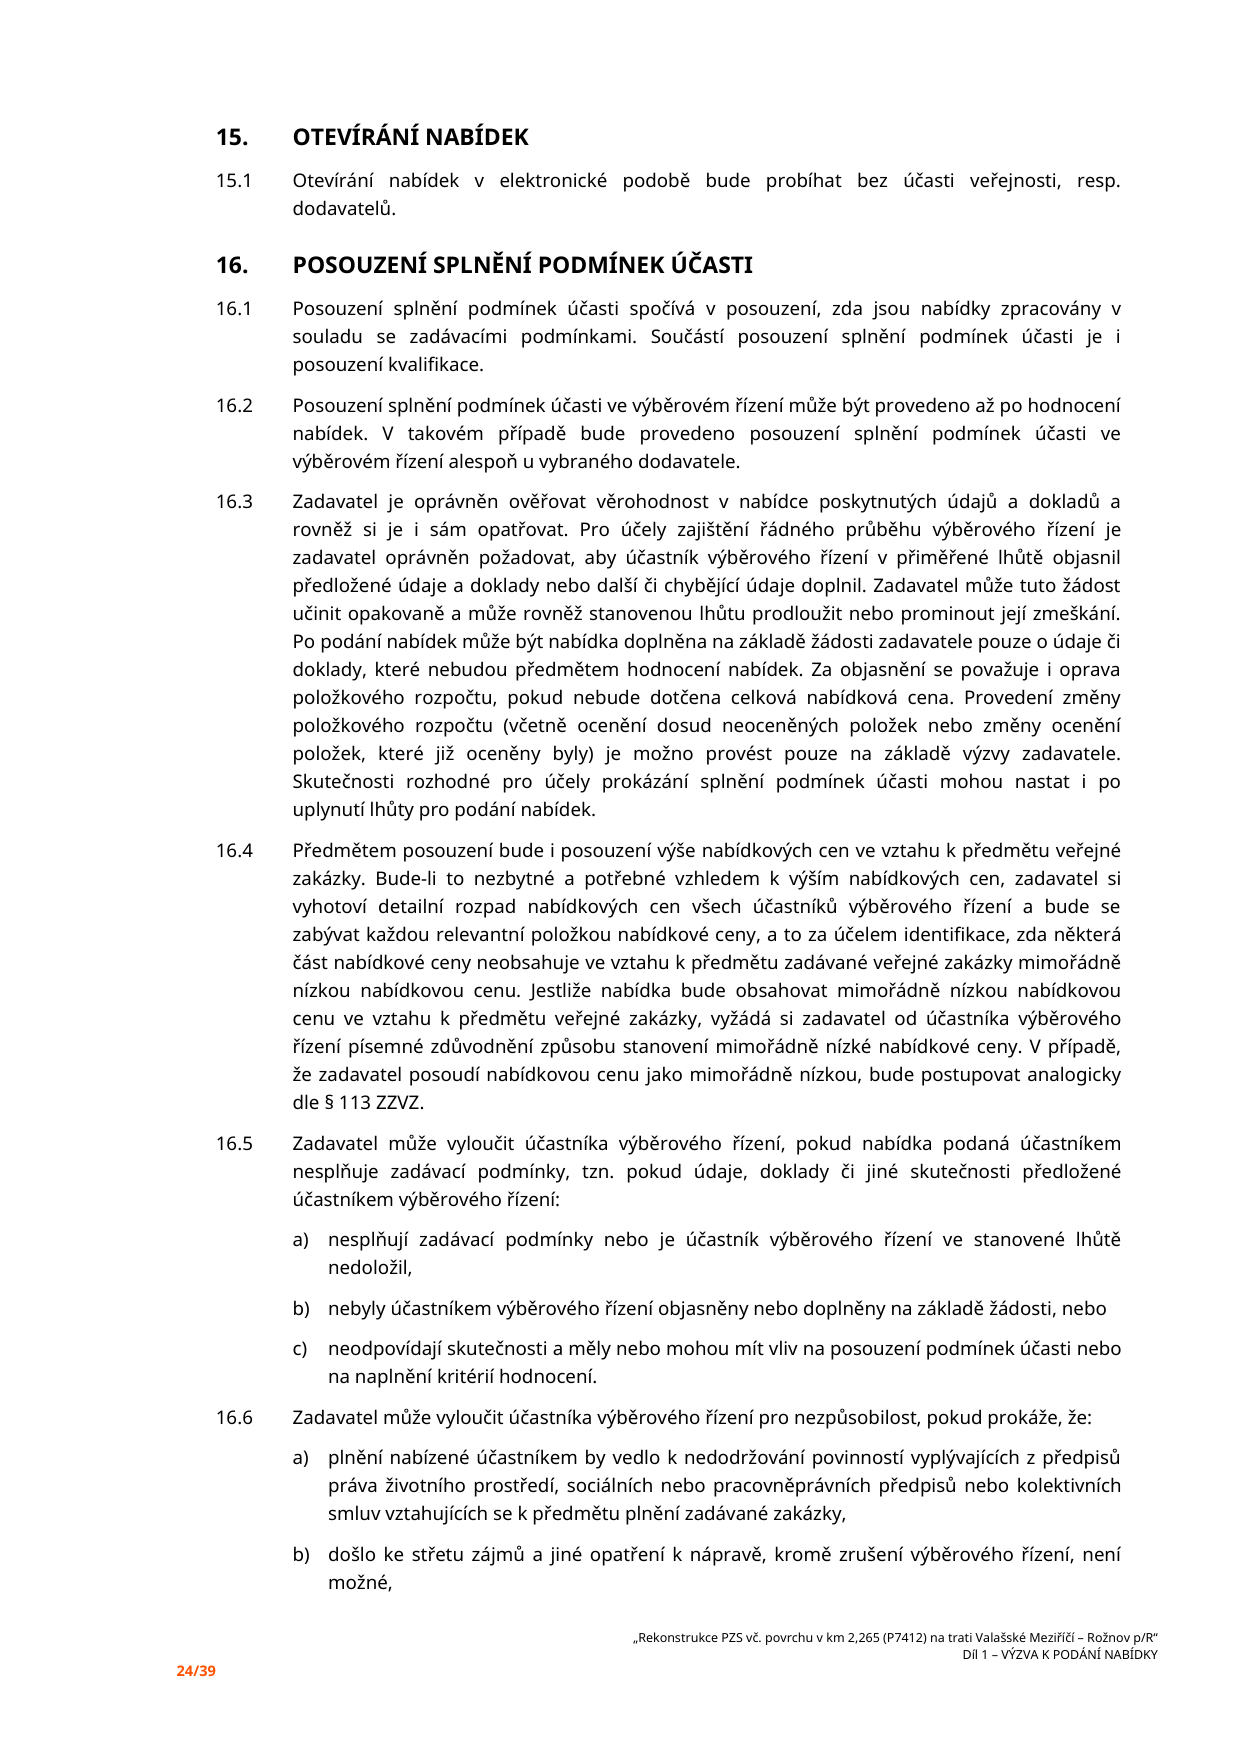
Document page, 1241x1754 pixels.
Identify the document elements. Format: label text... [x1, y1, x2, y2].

text Zadavatel je oprávněn ověřovat věrohodnost v nabídce poskytnutých údajů a dokladů a rovněž si je i sám opatřovat. Pro účely zajištění řádného průběhu výběrového řízení je zadavatel oprávněn požadovat, aby účastník výběrového řízení v přiměřené lhůtě objasnil předložené údaje a doklady nebo další či chybějící údaje doplnil. Zadavatel může tuto žádost učinit opakovaně a může rovněž stanovenou lhůtu prodloužit nebo prominout její zmeškání. Po podání nabídek může být nabídka doplněna na základě žádosti zadavatele pouze o údaje či doklady, které nebudou předmětem hodnocení nabídek. Za objasnění se považuje i oprava položkového rozpočtu, pokud nebude dotčena celková nabídková cena. Provedení změny položkového rozpočtu (včetně ocenění dosud neoceněných položek nebo změny ocenění položek, které již oceněny byly) je možno provést pouze na základě výzvy zadavatele. Skutečnosti rozhodné pro účely prokázání splnění podmínek účasti mohou nastat i po uplynutí lhůty pro podání nabídek. [216, 488, 1122, 822]
text Otevírání nabídek v elektronické podobě bude probíhat bez účasti veřejnosti, resp. dodavatelů. [216, 167, 1122, 221]
text Posouzení splnění podmínek účasti spočívá v posouzení, zda jsou nabídky zpracovány v souladu se zadávacími podmínkami. Součástí posouzení splnění podmínek účasti je i posouzení kvalifikace. [216, 295, 1122, 377]
text Posouzení splnění podmínek účasti ve výběrovém řízení může být provedeno až po hodnocení nabídek. V takovém případě bude provedeno posouzení splnění podmínek účasti ve výběrovém řízení alespoň u vybraného dodavatele. [216, 392, 1122, 473]
list došlo ke střetu zájmů a jiné opatření k nápravě, kromě zrušení výběrového řízení, není možné, [292, 1541, 1122, 1595]
text OTEVÍRÁNÍ NABÍDEK [216, 121, 1122, 152]
list neodpovídají skutečnosti a měly nebo mohou mít vliv na posouzení podmínek účasti nebo na naplnění kritérií hodnocení. [292, 1336, 1122, 1389]
list nebyly účastníkem výběrového řízení objasněny nebo doplněny na základě žádosti, nebo [292, 1295, 1122, 1321]
list plnění nabízené účastníkem by vedlo k nedodržování povinností vyplývajících z předpisů práva životního prostředí, sociálních nebo pracovněprávních předpisů nebo kolektivních smluv vztahujících se k předmětu plnění zadávané zakázky, [292, 1445, 1122, 1526]
list nesplňují zadávací podmínky nebo je účastník výběrového řízení ve stanovené lhůtě nedoložil, [292, 1227, 1122, 1280]
text Zadavatel může vyloučit účastníka výběrového řízení, pokud nabídka podaná účastníkem nesplňuje zadávací podmínky, tzn. pokud údaje, doklady či jiné skutečnosti předložené účastníkem výběrového řízení: [216, 1130, 1122, 1212]
text POSOUZENÍ SPLNĚNÍ PODMÍNEK ÚČASTI [216, 248, 1122, 280]
text Předmětem posouzení bude i posouzení výše nabídkových cen ve vztahu k předmětu veřejné zakázky. Bude-li to nezbytné a potřebné vzhledem k výším nabídkových cen, zadavatel si vyhotoví detailní rozpad nabídkových cen všech účastníků výběrového řízení a bude se zabývat každou relevantní položkou nabídkové ceny, a to za účelem identifikace, zda některá část nabídkové ceny neobsahuje ve vztahu k předmětu zadávané veřejné zakázky mimořádně nízkou nabídkovou cenu. Jestliže nabídka bude obsahovat mimořádně nízkou nabídkovou cenu ve vztahu k předmětu veřejné zakázky, vyžádá si zadavatel od účastníka výběrového řízení písemné zdůvodnění způsobu stanovení mimořádně nízké nabídkové ceny. V případě, že zadavatel posoudí nabídkovou cenu jako mimořádně nízkou, bude postupovat analogicky dle § 113 ZZVZ. [216, 837, 1122, 1115]
text Zadavatel může vyloučit účastníka výběrového řízení pro nezpůsobilost, pokud prokáže, že: [216, 1404, 1122, 1430]
